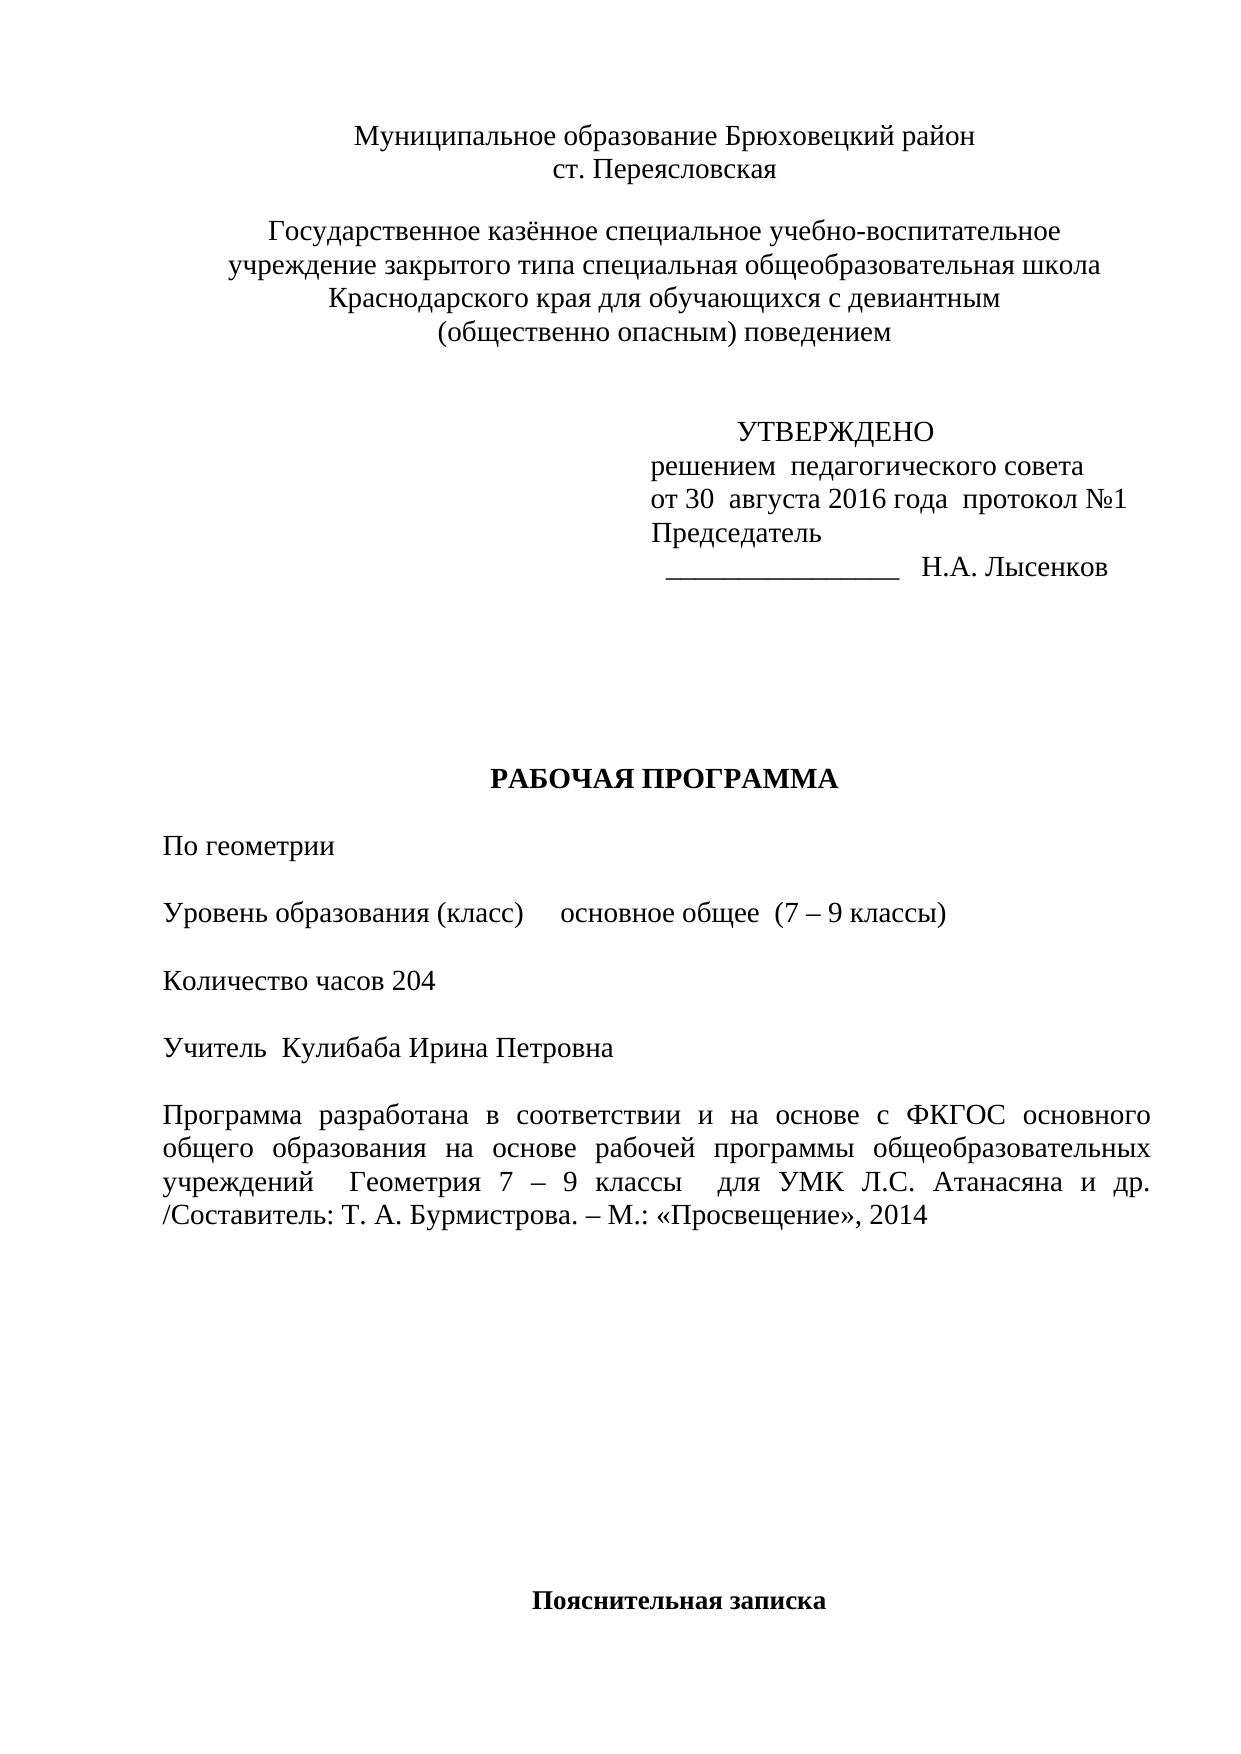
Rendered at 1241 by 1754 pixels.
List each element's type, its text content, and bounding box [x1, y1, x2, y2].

text Учитель Кулибаба Ирина Петровна [162, 1030, 1152, 1063]
text (общественно опасным) поведением [177, 314, 1152, 347]
text Муниципальное образование Брюховецкий район [177, 118, 1152, 152]
text Пояснительная записка [177, 1584, 1152, 1615]
text учреждение закрытого типа специальная общеобразовательная школа Краснодарского края для обучающихся с девиантным [177, 247, 1152, 314]
text Председатель [177, 515, 1152, 549]
text Государственное казённое специальное учебно-воспитательное [177, 213, 1152, 247]
text решением педагогического совета [118, 448, 1152, 482]
text УТВЕРЖДЕНО [118, 414, 1152, 448]
text Количество часов 204 [162, 963, 1152, 996]
text ________________ Н.А. Лысенков [177, 549, 1152, 582]
text ст. Переясловская [177, 152, 1152, 185]
text Программа разработана в соответствии и на основе с ФКГОС основного общего образования на основе рабочей программы общеобразовательных учреждений Геометрия 7 – 9 классы для УМК Л.С. Атанасяна и др. /Составитель: Т. А. Бурмистрова. – М.: «Просвещение», 2014 [162, 1097, 1152, 1231]
text РАБОЧАЯ ПРОГРАММА [177, 761, 1152, 795]
text По геометрии [162, 828, 1152, 862]
text от 30 августа 2016 года протокол №1 [118, 482, 1152, 515]
text Уровень образования (класс) основное общее (7 – 9 классы) [162, 896, 1152, 929]
